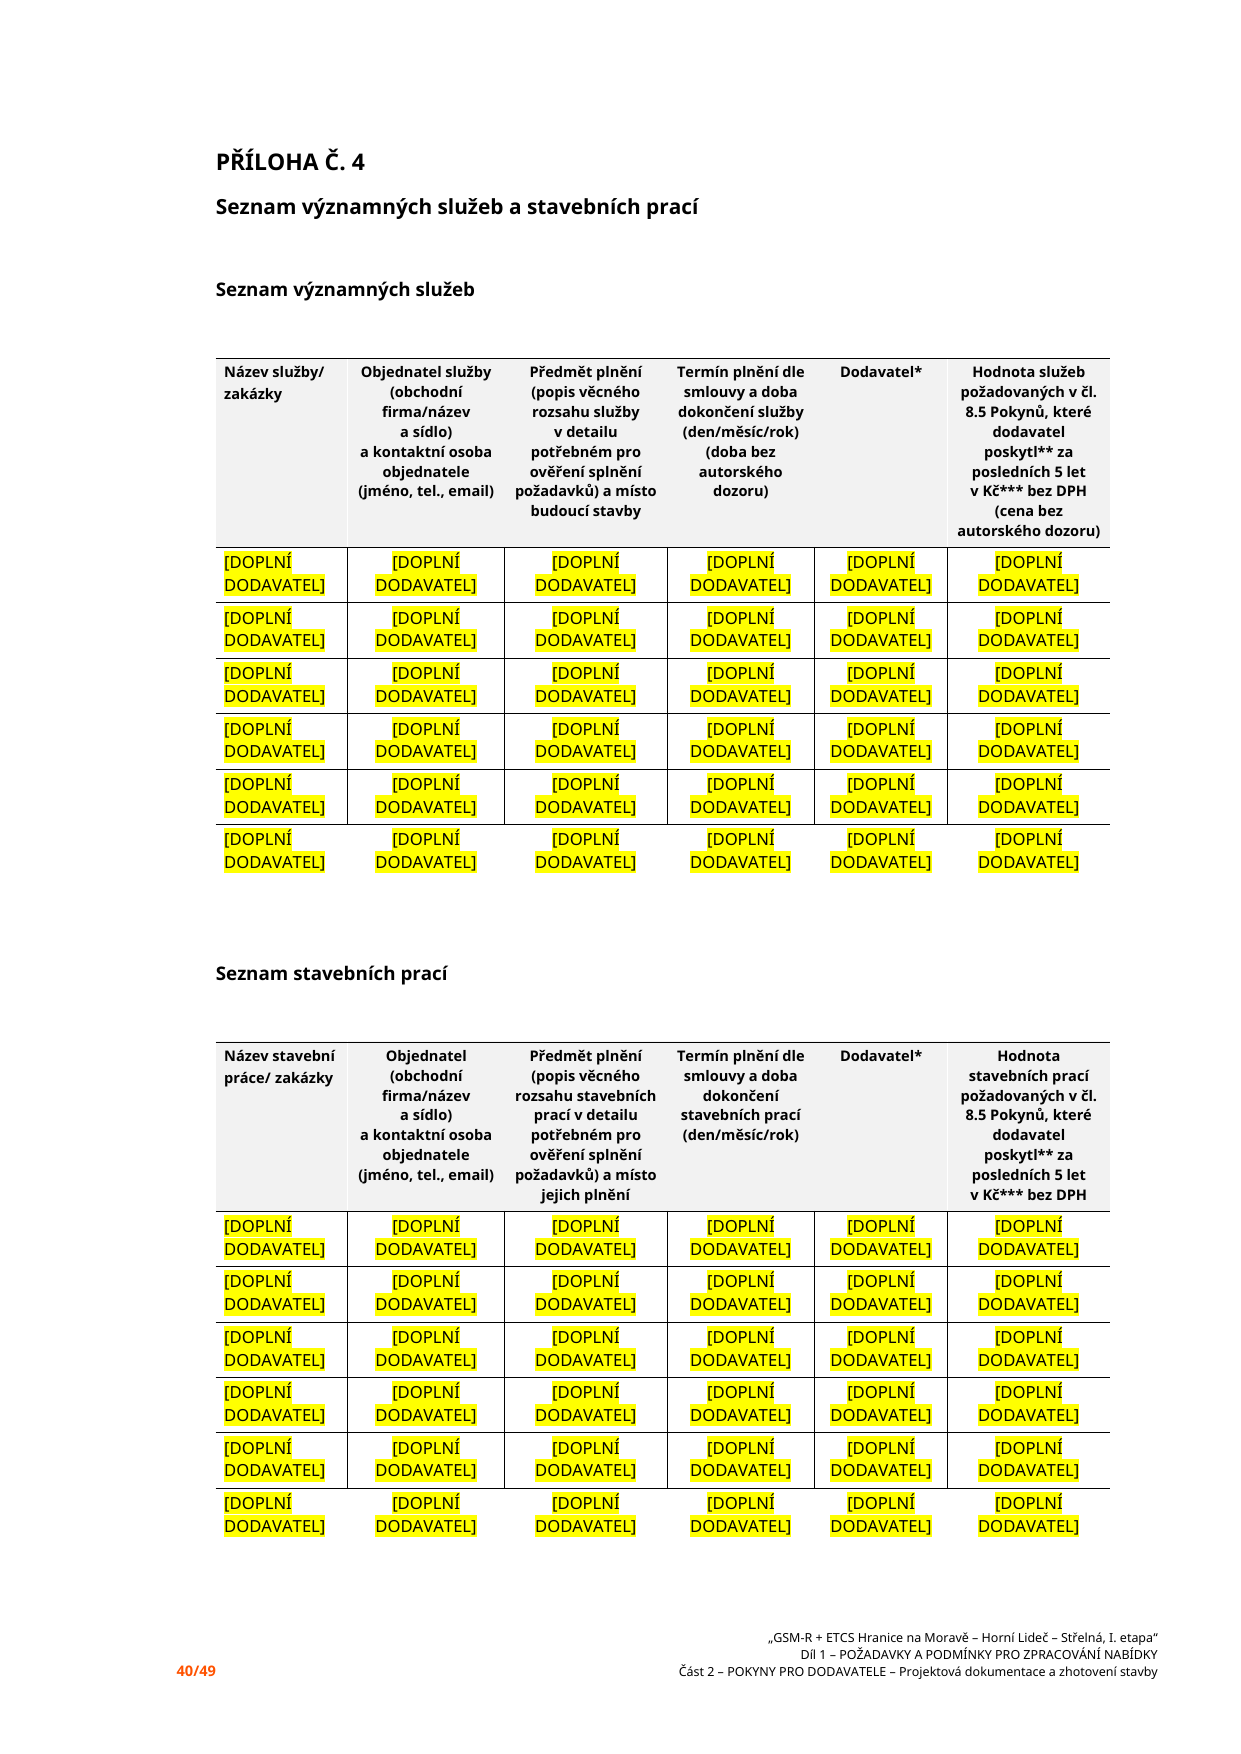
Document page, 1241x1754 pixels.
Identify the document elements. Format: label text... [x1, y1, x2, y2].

table_cell [DOPLNÍ DODAVATEL] [948, 659, 1110, 713]
table_cell [DOPLNÍ DODAVATEL] [348, 1267, 504, 1321]
table_cell [DOPLNÍ DODAVATEL] [348, 1212, 504, 1266]
table_header Dodavatel* [814, 1043, 947, 1211]
table_cell [DOPLNÍ DODAVATEL] [815, 1433, 947, 1488]
table_cell [DOPLNÍ DODAVATEL] [348, 1323, 504, 1377]
table_cell [DOPLNÍ DODAVATEL] [948, 548, 1110, 602]
table_cell [DOPLNÍ DODAVATEL] [348, 548, 504, 602]
table_cell [DOPLNÍ DODAVATEL] [667, 1489, 814, 1543]
table_cell [DOPLNÍ DODAVATEL] [216, 1433, 347, 1488]
table_cell [DOPLNÍ DODAVATEL] [948, 1489, 1110, 1543]
table_cell [DOPLNÍ DODAVATEL] [504, 1489, 667, 1543]
table_cell [DOPLNÍ DODAVATEL] [505, 1267, 667, 1321]
table_cell [DOPLNÍ DODAVATEL] [505, 548, 667, 602]
table_cell [DOPLNÍ DODAVATEL] [815, 770, 947, 824]
table_cell [DOPLNÍ DODAVATEL] [815, 659, 947, 713]
table_cell [DOPLNÍ DODAVATEL] [948, 1267, 1110, 1321]
table_header Předmět plnění (popis věcného rozsahu stavebních prací v detailu potřebném pro ověření splnění požadavků) a místo jejich plnění [504, 1043, 667, 1211]
table_header Předmět plnění (popis věcného rozsahu služby v detailu potřebném pro ověření splnění požadavků) a místo budoucí stavby [504, 359, 667, 547]
table_cell [DOPLNÍ DODAVATEL] [668, 659, 814, 713]
table_cell [DOPLNÍ DODAVATEL] [216, 1378, 347, 1432]
text Seznam významných služeb a stavebních prací [216, 192, 1122, 221]
table_cell [DOPLNÍ DODAVATEL] [948, 603, 1110, 658]
table_header Termín plnění dle smlouvy a doba dokončení stavebních prací (den/měsíc/rok) [667, 1043, 814, 1211]
table_cell [DOPLNÍ DODAVATEL] [216, 770, 347, 824]
table_cell [DOPLNÍ DODAVATEL] [216, 1212, 347, 1266]
table_cell [DOPLNÍ DODAVATEL] [216, 1323, 347, 1377]
table_cell [DOPLNÍ DODAVATEL] [348, 1378, 504, 1432]
table_cell [DOPLNÍ DODAVATEL] [815, 1323, 947, 1377]
table_cell [DOPLNÍ DODAVATEL] [505, 603, 667, 658]
table_cell [DOPLNÍ DODAVATEL] [216, 659, 347, 713]
table_cell [DOPLNÍ DODAVATEL] [948, 1378, 1110, 1432]
table_cell [DOPLNÍ DODAVATEL] [505, 1378, 667, 1432]
table_header Název služby/ zakázky [216, 359, 347, 547]
table_cell [DOPLNÍ DODAVATEL] [668, 1267, 814, 1321]
table_cell [DOPLNÍ DODAVATEL] [505, 659, 667, 713]
table_cell [DOPLNÍ DODAVATEL] [948, 770, 1110, 824]
table_cell [DOPLNÍ DODAVATEL] [668, 548, 814, 602]
table_cell [DOPLNÍ DODAVATEL] [216, 548, 347, 602]
table_header Dodavatel* [814, 359, 947, 547]
text Seznam významných služeb [216, 277, 1122, 302]
table_cell [DOPLNÍ DODAVATEL] [216, 1489, 347, 1543]
table_cell [DOPLNÍ DODAVATEL] [505, 714, 667, 768]
table_cell [DOPLNÍ DODAVATEL] [815, 548, 947, 602]
table_cell [DOPLNÍ DODAVATEL] [504, 825, 667, 879]
table_cell [DOPLNÍ DODAVATEL] [948, 714, 1110, 768]
table_cell [DOPLNÍ DODAVATEL] [814, 1489, 947, 1543]
table_cell [DOPLNÍ DODAVATEL] [668, 770, 814, 824]
table_cell [DOPLNÍ DODAVATEL] [216, 714, 347, 768]
table_header Název stavební práce/ zakázky [216, 1043, 347, 1211]
table_header Objednatel (obchodní firma/název a sídlo) a kontaktní osoba objednatele (jméno, tel., email) [348, 1043, 504, 1211]
table_cell [DOPLNÍ DODAVATEL] [668, 1323, 814, 1377]
table_cell [DOPLNÍ DODAVATEL] [668, 1378, 814, 1432]
table_cell [DOPLNÍ DODAVATEL] [348, 770, 504, 824]
table_cell [DOPLNÍ DODAVATEL] [216, 825, 347, 879]
table_header Hodnota služeb požadovaných v čl. 8.5 Pokynů, které dodavatel poskytl** za posledních 5 let v Kč*** bez DPH (cena bez autorského dozoru) [948, 359, 1110, 547]
table_cell [DOPLNÍ DODAVATEL] [216, 603, 347, 658]
table_cell [DOPLNÍ DODAVATEL] [348, 825, 504, 879]
table_cell [DOPLNÍ DODAVATEL] [216, 1267, 347, 1321]
table_cell [DOPLNÍ DODAVATEL] [948, 1212, 1110, 1266]
table_header Termín plnění dle smlouvy a doba dokončení služby (den/měsíc/rok) (doba bez autorského dozoru) [667, 359, 814, 547]
table_cell [DOPLNÍ DODAVATEL] [348, 714, 504, 768]
table_cell [DOPLNÍ DODAVATEL] [815, 1378, 947, 1432]
table_cell [DOPLNÍ DODAVATEL] [505, 1433, 667, 1488]
table_cell [DOPLNÍ DODAVATEL] [348, 659, 504, 713]
text Seznam stavebních prací [216, 960, 1122, 986]
table_cell [DOPLNÍ DODAVATEL] [348, 1489, 504, 1543]
table_cell [DOPLNÍ DODAVATEL] [948, 1433, 1110, 1488]
table_cell [DOPLNÍ DODAVATEL] [348, 603, 504, 658]
table_cell [DOPLNÍ DODAVATEL] [668, 714, 814, 768]
table_cell [DOPLNÍ DODAVATEL] [348, 1433, 504, 1488]
text Příloha č. 4 [216, 146, 1122, 177]
table_header Hodnota stavebních prací požadovaných v čl. 8.5 Pokynů, které dodavatel poskytl** za posledních 5 let v Kč*** bez DPH [948, 1043, 1110, 1211]
table_cell [DOPLNÍ DODAVATEL] [814, 825, 947, 879]
table_cell [DOPLNÍ DODAVATEL] [505, 1323, 667, 1377]
table_header Objednatel služby (obchodní firma/název a sídlo) a kontaktní osoba objednatele (jméno, tel., email) [348, 359, 504, 547]
table_cell [DOPLNÍ DODAVATEL] [668, 1433, 814, 1488]
table_cell [DOPLNÍ DODAVATEL] [815, 714, 947, 768]
table_cell [DOPLNÍ DODAVATEL] [948, 1323, 1110, 1377]
table_cell [DOPLNÍ DODAVATEL] [667, 825, 814, 879]
table_cell [DOPLNÍ DODAVATEL] [948, 825, 1110, 879]
table_cell [DOPLNÍ DODAVATEL] [815, 1267, 947, 1321]
table_cell [DOPLNÍ DODAVATEL] [505, 1212, 667, 1266]
table_cell [DOPLNÍ DODAVATEL] [815, 1212, 947, 1266]
table_cell [DOPLNÍ DODAVATEL] [668, 1212, 814, 1266]
table_cell [DOPLNÍ DODAVATEL] [505, 770, 667, 824]
table_cell [DOPLNÍ DODAVATEL] [668, 603, 814, 658]
table_cell [DOPLNÍ DODAVATEL] [815, 603, 947, 658]
